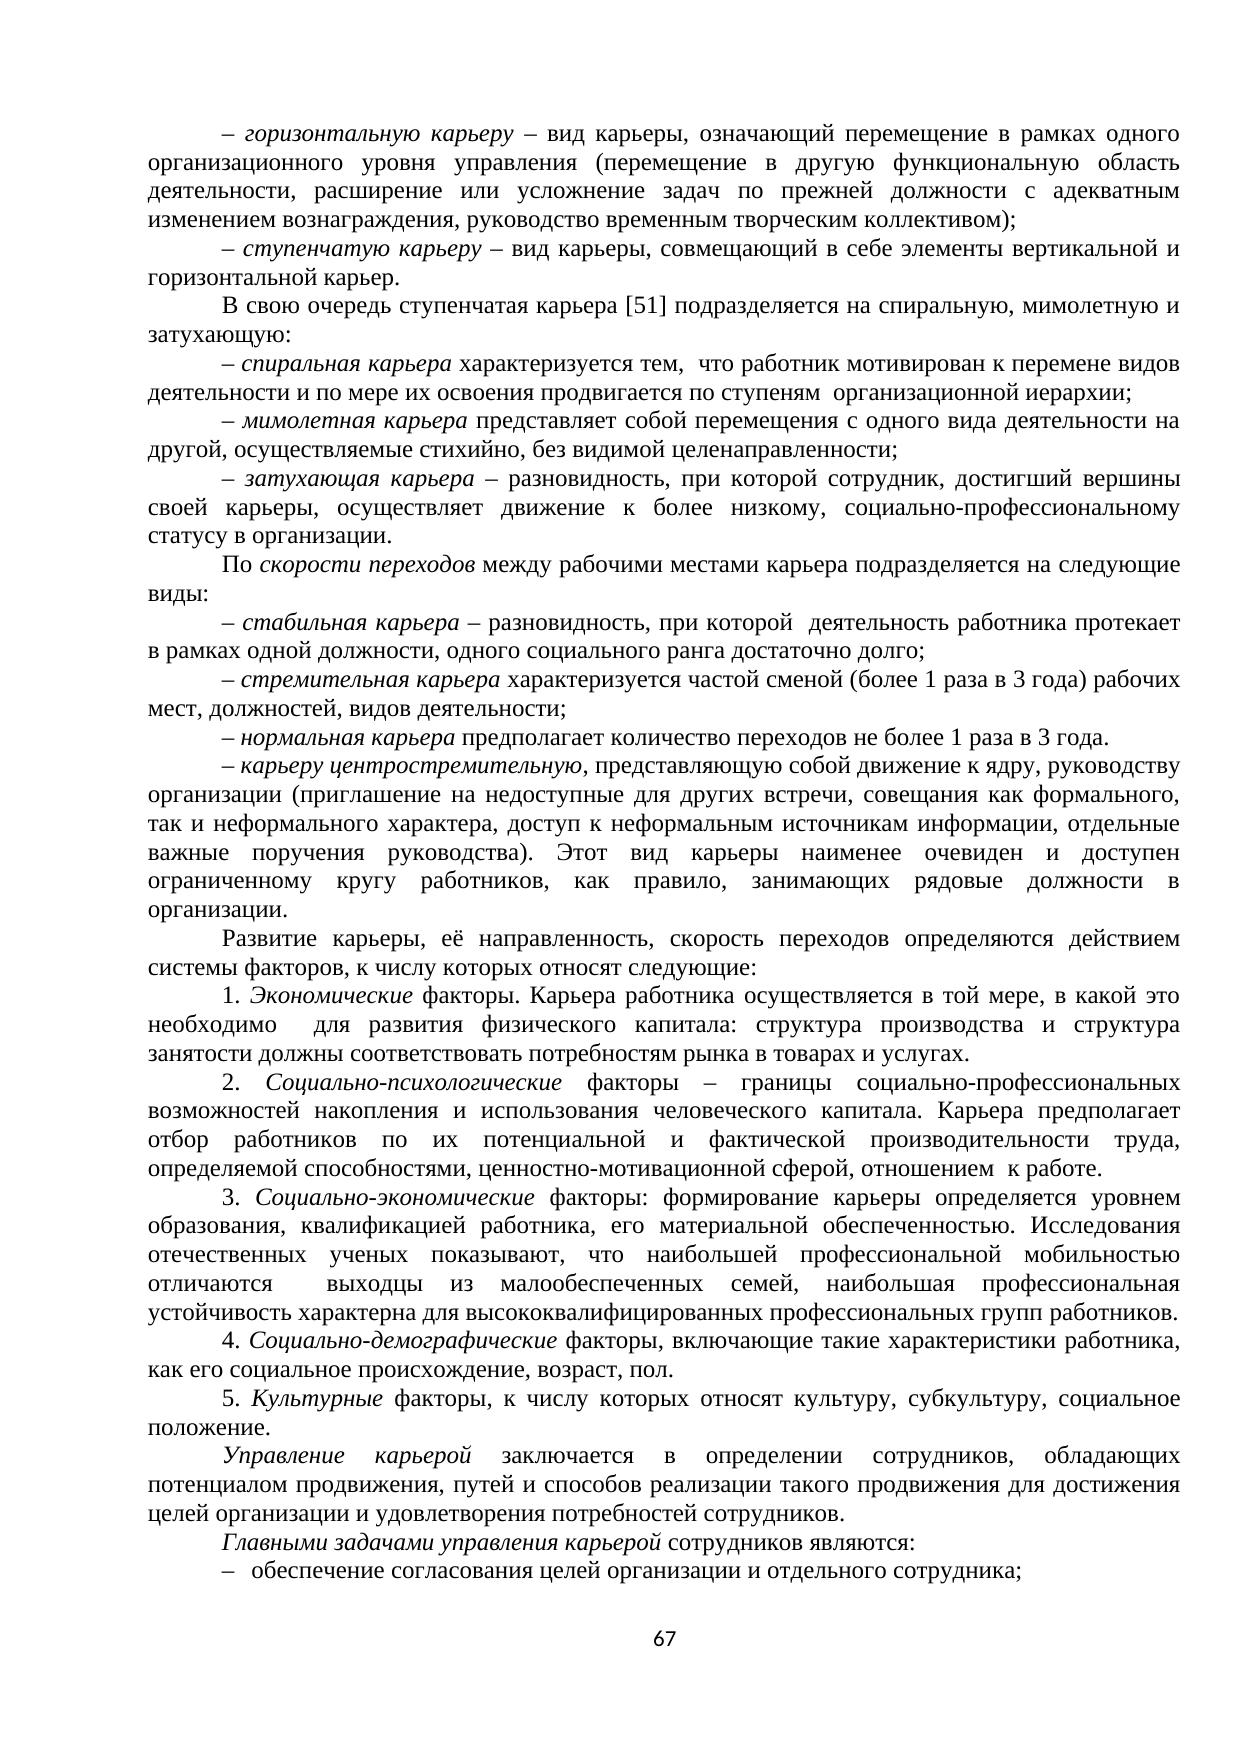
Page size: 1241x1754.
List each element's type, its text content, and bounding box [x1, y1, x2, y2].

text – нормальная карьера предполагает количество переходов не более 1 раза в 3 года. [148, 722, 1181, 751]
text Управление карьерой заключается в определении сотрудников, обладающих потенциалом продвижения, путей и способов реализации такого продвижения для достижения целей организации и удовлетворения потребностей сотрудников. [148, 1441, 1181, 1527]
text 2. Социально-психологические факторы – границы социально-профессиональных возможностей накопления и использования человеческого капитала. Карьера предполагает отбор работников по их потенциальной и фактической производительности труда, определяемой способностями, ценностно-мотивационной сферой, отношением к работе. [148, 1067, 1181, 1182]
text – спиральная карьера характеризуется тем, что работник мотивирован к перемене видов деятельности и по мере их освоения продвигается по ступеням организационной иерархии; [148, 348, 1181, 406]
text Главными задачами управления карьерой сотрудников являются: [148, 1527, 1181, 1556]
text Развитие карьеры, её направленность, скорость переходов определяются действием системы факторов, к числу которых относят следующие: [148, 923, 1181, 981]
list обеспечение согласования целей организации и отдельного сотрудника; [148, 1556, 1181, 1584]
text – стабильная карьера – разновидность, при которой деятельность работника протекает в рамках одной должности, одного социального ранга достаточно долго; [148, 607, 1181, 664]
text – мимолетная карьера представляет собой перемещения с одного вида деятельности на другой, осуществляемые стихийно, без видимой целенаправленности; [148, 406, 1181, 463]
text – ступенчатую карьеру – вид карьеры, совмещающий в себе элементы вертикальной и горизонтальной карьер. [148, 233, 1181, 291]
text 4. Социально-демографические факторы, включающие такие характеристики работника, как его социальное происхождение, возраст, пол. [148, 1326, 1181, 1383]
text – затухающая карьера – разновидность, при которой сотрудник, достигший вершины своей карьеры, осуществляет движение к более низкому, социально-профессиональному статусу в организации. [148, 463, 1181, 549]
text 1. Экономические факторы. Карьера работника осуществляется в той мере, в какой это необходимо для развития физического капитала: структура производства и структура занятости должны соответствовать потребностям рынка в товарах и услугах. [148, 981, 1181, 1067]
text По скорости переходов между рабочими местами карьера подразделяется на следующие виды: [148, 549, 1181, 607]
text – горизонтальную карьеру – вид карьеры, означающий перемещение в рамках одного организационного уровня управления (перемещение в другую функциональную область деятельности, расширение или усложнение задач по прежней должности с адекватным изменением вознаграждения, руководство временным творческим коллективом); [148, 118, 1181, 233]
text 3. Социально-экономические факторы: формирование карьеры определяется уровнем образования, квалификацией работника, его материальной обеспеченностью. Исследования отечественных ученых показывают, что наибольшей профессиональной мобильностью отличаются выходцы из малообеспеченных семей, наибольшая профессиональная устойчивость характерна для высококвалифицированных профессиональных групп работников. [148, 1182, 1181, 1326]
text 5. Культурные факторы, к числу которых относят культуру, субкультуру, социальное положение. [148, 1383, 1181, 1441]
text – стремительная карьера характеризуется частой сменой (более 1 раза в 3 года) рабочих мест, должностей, видов деятельности; [148, 664, 1181, 722]
text В свою очередь ступенчатая карьера [51] подразделяется на спиральную, мимолетную и затухающую: [148, 291, 1181, 348]
text – карьеру центростремительную, представляющую собой движение к ядру, руководству организации (приглашение на недоступные для других встречи, совещания как формального, так и неформального характера, доступ к неформальным источникам информации, отдельные важные поручения руководства). Этот вид карьеры наименее очевиден и доступен ограниченному кругу работников, как правило, занимающих рядовые должности в организации. [148, 751, 1181, 923]
